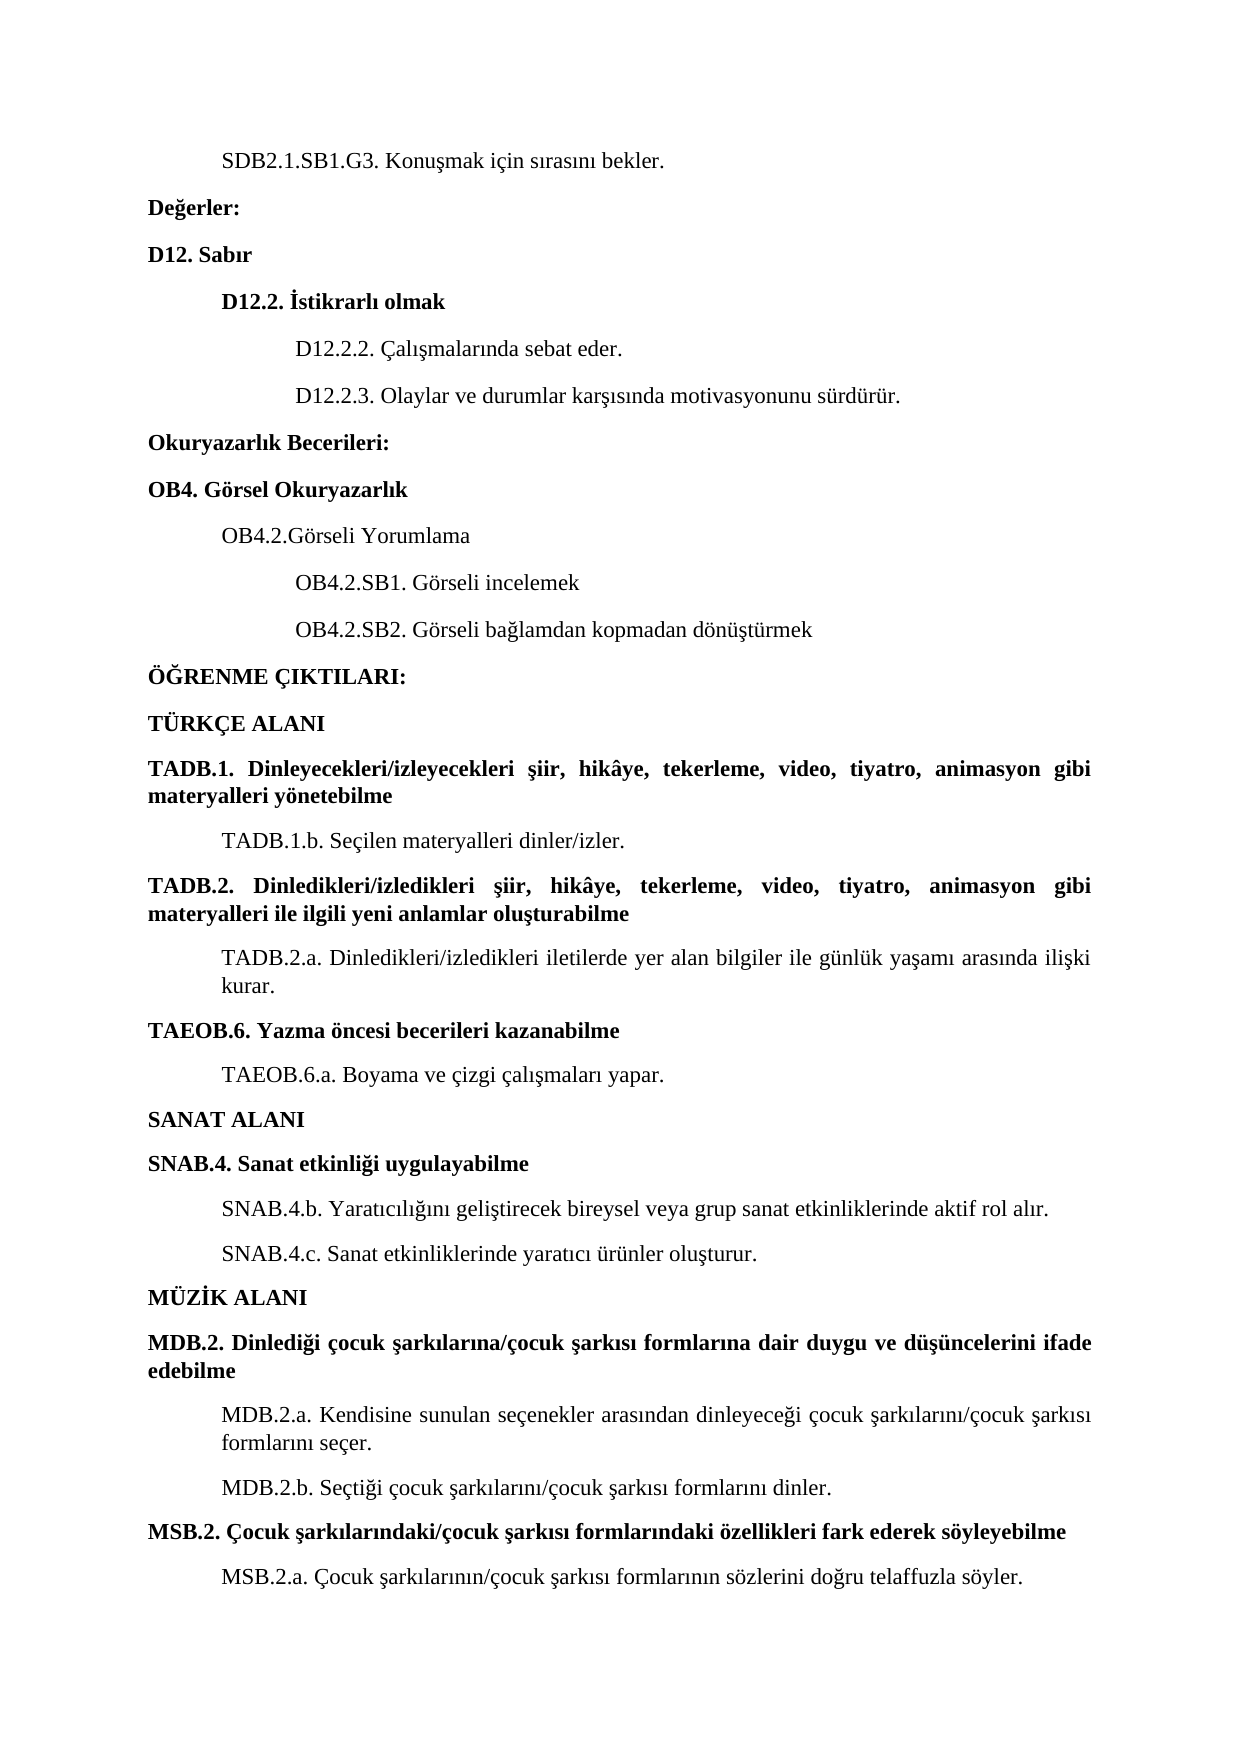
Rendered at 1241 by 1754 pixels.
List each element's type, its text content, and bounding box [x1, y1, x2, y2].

text D12. Sabır [148, 241, 1093, 268]
text SANAT ALANI [148, 1106, 1093, 1132]
text TAEOB.6.a. Boyama ve çizgi çalışmaları yapar. [148, 1061, 1093, 1088]
text MÜZİK ALANI [148, 1284, 1093, 1311]
text SNAB.4. Sanat etkinliği uygulayabilme [148, 1151, 1093, 1177]
text Değerler: [148, 194, 1093, 221]
text TADB.1.b. Seçilen materyalleri dinler/izler. [148, 827, 1093, 853]
text TADB.2. Dinledikleri/izledikleri şiir, hikâye, tekerleme, video, tiyatro, animasyon gibi materyalleri ile ilgili yeni anlamlar oluşturabilme [148, 872, 1093, 926]
text MDB.2.b. Seçtiği çocuk şarkılarını/çocuk şarkısı formlarını dinler. [148, 1474, 1093, 1500]
text TADB.1. Dinleyecekleri/izleyecekleri şiir, hikâye, tekerleme, video, tiyatro, animasyon gibi materyalleri yönetebilme [148, 755, 1093, 809]
text MSB.2. Çocuk şarkılarındaki/çocuk şarkısı formlarındaki özellikleri fark ederek söyleyebilme [148, 1518, 1093, 1545]
text OB4.2.SB2. Görseli bağlamdan kopmadan dönüştürmek [221, 616, 1093, 643]
text MDB.2.a. Kendisine sunulan seçenekler arasından dinleyeceği çocuk şarkılarını/çocuk şarkısı formlarını seçer. [221, 1401, 1093, 1456]
text Okuryazarlık Becerileri: [148, 429, 1093, 455]
text SDB2.1.SB1.G3. Konuşmak için sırasını bekler. [148, 148, 1093, 174]
text OB4.2.Görseli Yorumlama [148, 523, 1093, 549]
text OB4. Görsel Okuryazarlık [148, 476, 1093, 502]
text D12.2.2. Çalışmalarında sebat eder. [148, 335, 1093, 361]
text OB4.2.SB1. Görseli incelemek [148, 569, 1093, 596]
text TÜRKÇE ALANI [148, 710, 1093, 736]
text TADB.2.a. Dinledikleri/izledikleri iletilerde yer alan bilgiler ile günlük yaşamı arasında ilişki kurar. [221, 944, 1093, 998]
text D12.2. İstikrarlı olmak [148, 288, 1093, 314]
text MDB.2. Dinlediği çocuk şarkılarına/çocuk şarkısı formlarına dair duygu ve düşüncelerini ifade edebilme [148, 1329, 1093, 1383]
text D12.2.3. Olaylar ve durumlar karşısında motivasyonunu sürdürür. [221, 382, 1093, 408]
text SNAB.4.c. Sanat etkinliklerinde yaratıcı ürünler oluşturur. [148, 1240, 1093, 1266]
text SNAB.4.b. Yaratıcılığını geliştirecek bireysel veya grup sanat etkinliklerinde aktif rol alır. [148, 1195, 1093, 1221]
text MSB.2.a. Çocuk şarkılarının/çocuk şarkısı formlarının sözlerini doğru telaffuzla söyler. [221, 1563, 1093, 1589]
text ÖĞRENME ÇIKTILARI: [148, 663, 1093, 689]
text TAEOB.6. Yazma öncesi becerileri kazanabilme [148, 1017, 1093, 1043]
